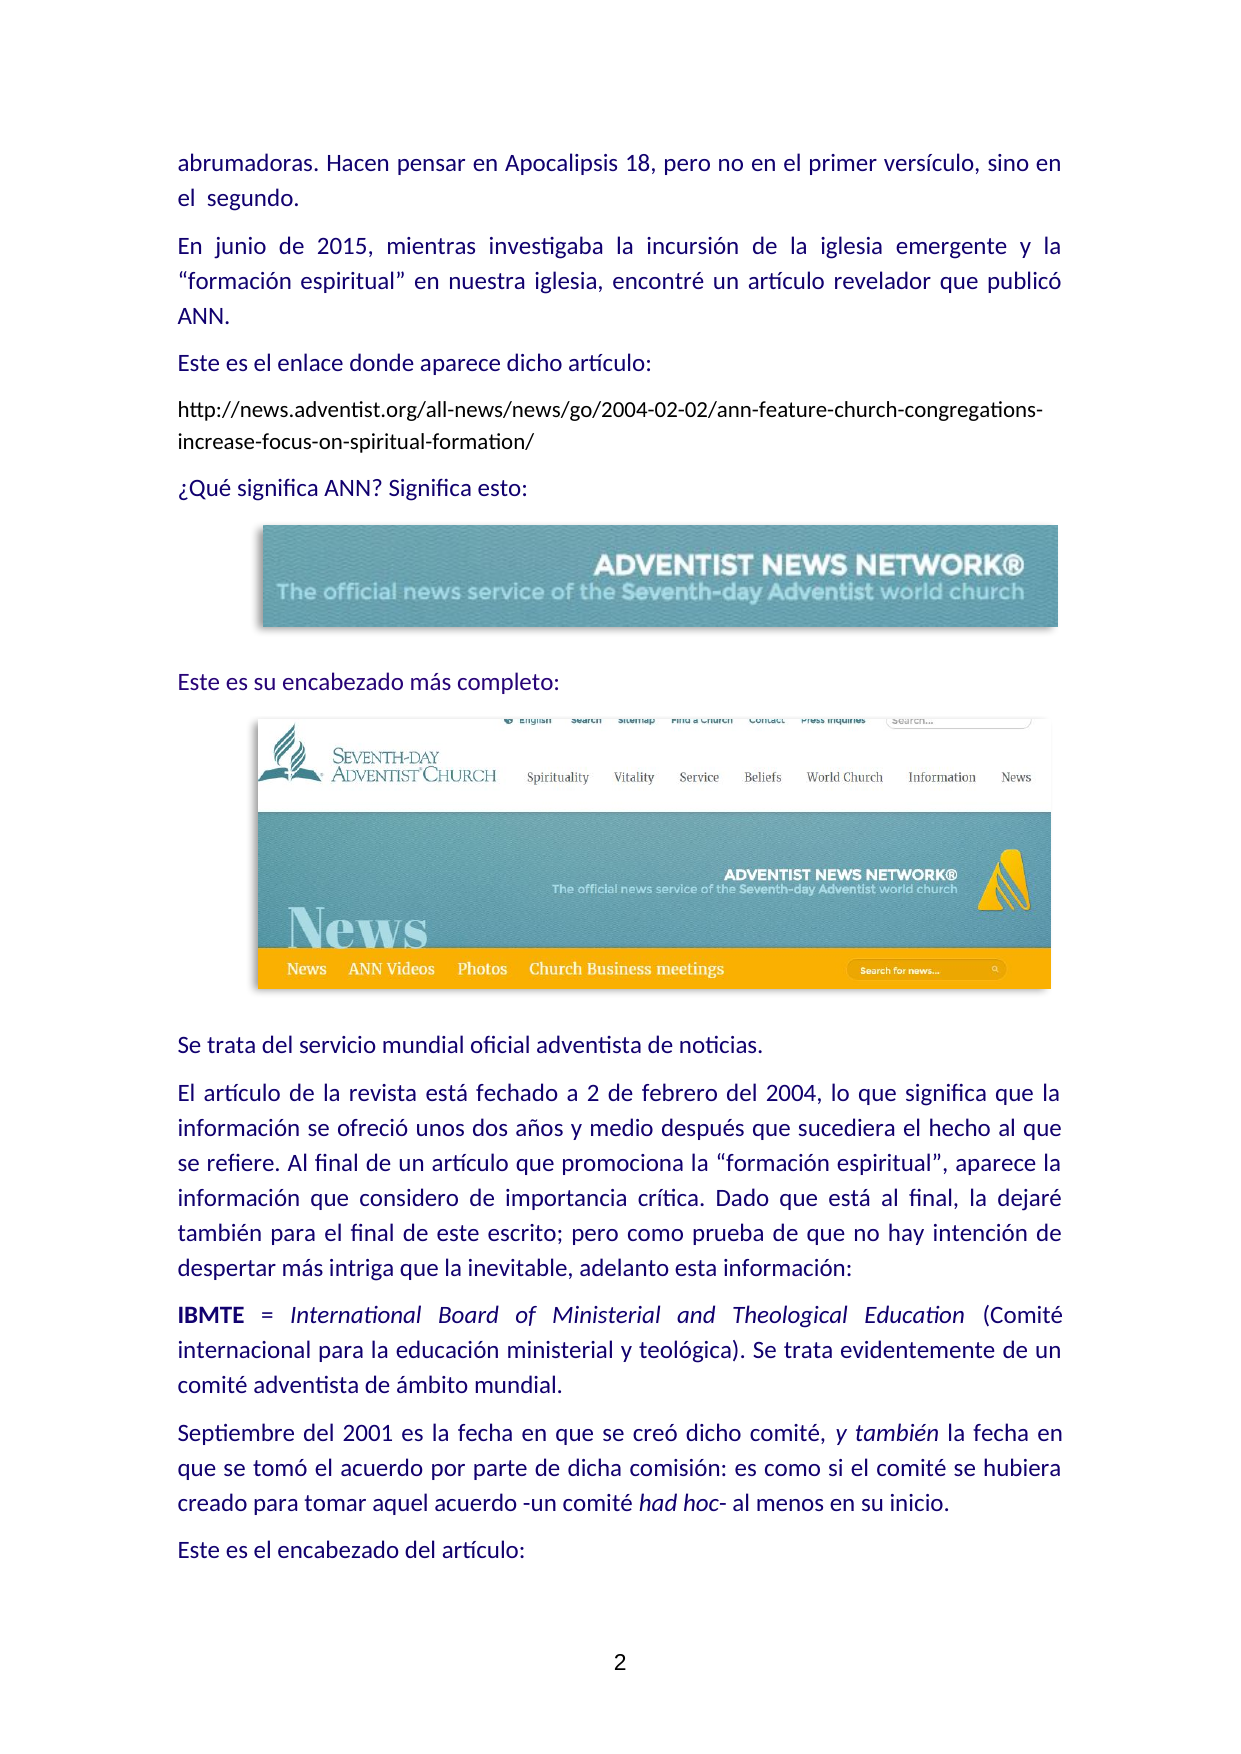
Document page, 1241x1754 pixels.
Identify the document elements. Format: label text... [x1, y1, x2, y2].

picture [263, 525, 1058, 627]
text IBMTE = International Board of Ministerial and Theological Education (Comité internacional para la educación ministerial y teológica). Se trata evidentemente de un comité adventista de ámbito mundial. [177, 1299, 1063, 1400]
text Se trata del servicio mundial oficial adventista de noticias. [177, 1029, 1063, 1060]
text En junio de 2015, mientras investigaba la incursión de la iglesia emergente y la “formación espiritual” en nuestra iglesia, encontré un artículo revelador que publicó ANN. [177, 230, 1063, 331]
text Este es su encabezado más completo: [177, 666, 1063, 697]
text ¿Qué significa ANN? Significa esto: [177, 472, 1063, 502]
text El artículo de la revista está fechado a 2 de febrero del 2004, lo que significa que la información se ofreció unos dos años y medio después que sucediera el hecho al que se refiere. Al final de un artículo que promociona la “formación espiritual”, aparece la información que considero de importancia crítica. Dado que está al final, la dejaré también para el final de este escrito; pero como prueba de que no hay intención de despertar más intriga que la inevitable, adelanto esta información: [177, 1077, 1063, 1282]
text http://news.adventist.org/all-news/news/go/2004-02-02/ann-feature-church-congregations-increase-focus-on-spiritual-formation/ [177, 395, 1063, 455]
text Este es el encabezado del artículo: [177, 1534, 1063, 1565]
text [177, 148, 1063, 213]
picture [258, 719, 1051, 989]
text Este es el enlace donde aparece dicho artículo: [177, 348, 1063, 378]
text Septiembre del 2001 es la fecha en que se creó dicho comité, y también la fecha en que se tomó el acuerdo por parte de dicha comisión: es como si el comité se hubiera creado para tomar aquel acuerdo -un comité had hoc- al menos en su inicio. [177, 1417, 1063, 1517]
